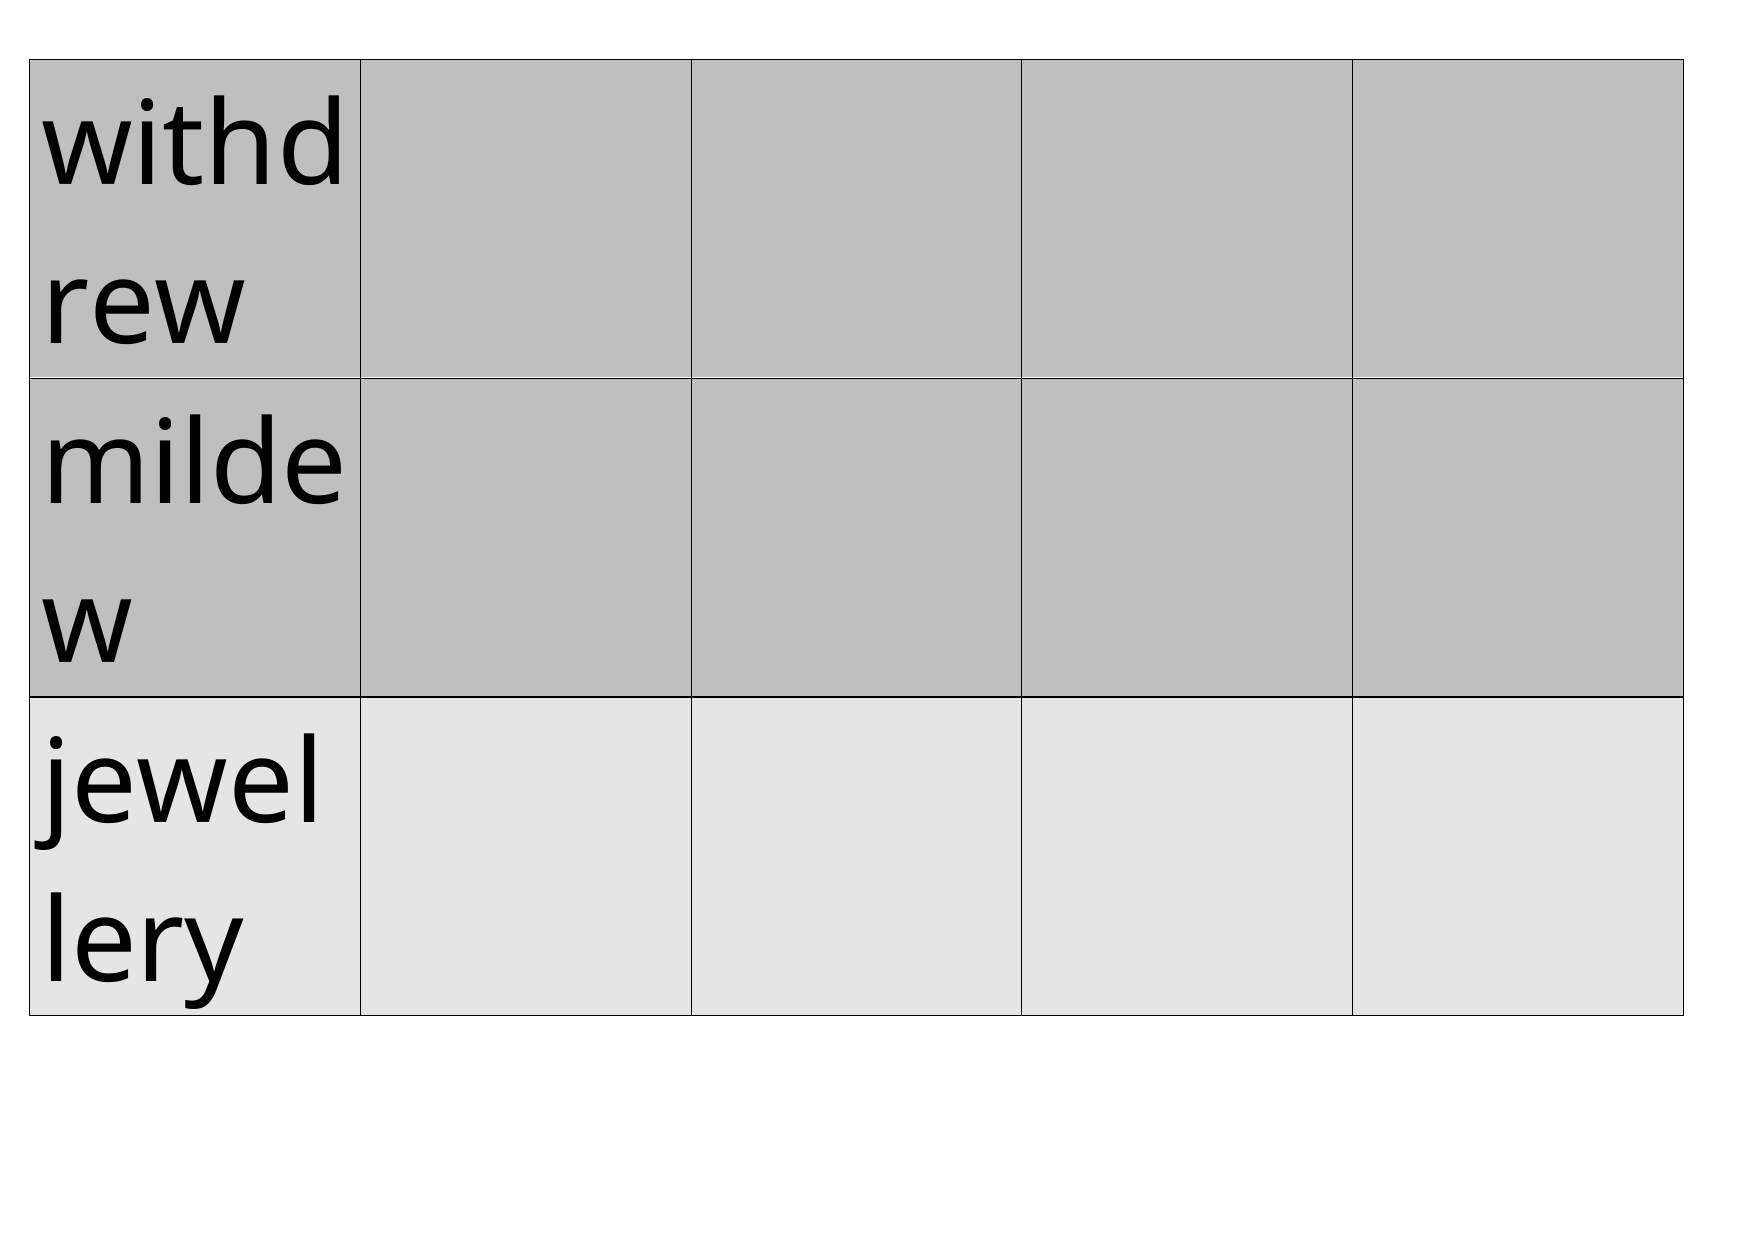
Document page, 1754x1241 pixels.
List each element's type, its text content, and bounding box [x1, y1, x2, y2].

table_cell [361, 698, 691, 1015]
table_cell [692, 379, 1021, 696]
table_cell [1022, 698, 1352, 1015]
table_cell mildew [30, 379, 360, 696]
table_cell [692, 698, 1021, 1015]
table_cell [692, 60, 1021, 377]
table_cell [361, 379, 691, 696]
table_cell [361, 60, 691, 377]
table_cell [1353, 379, 1683, 696]
table_cell withdrew [30, 60, 360, 377]
table_cell [1353, 698, 1683, 1015]
table_cell [1022, 379, 1352, 696]
table_cell [1353, 60, 1683, 377]
table_cell [1022, 60, 1352, 377]
table_cell jewellery [30, 698, 360, 1015]
